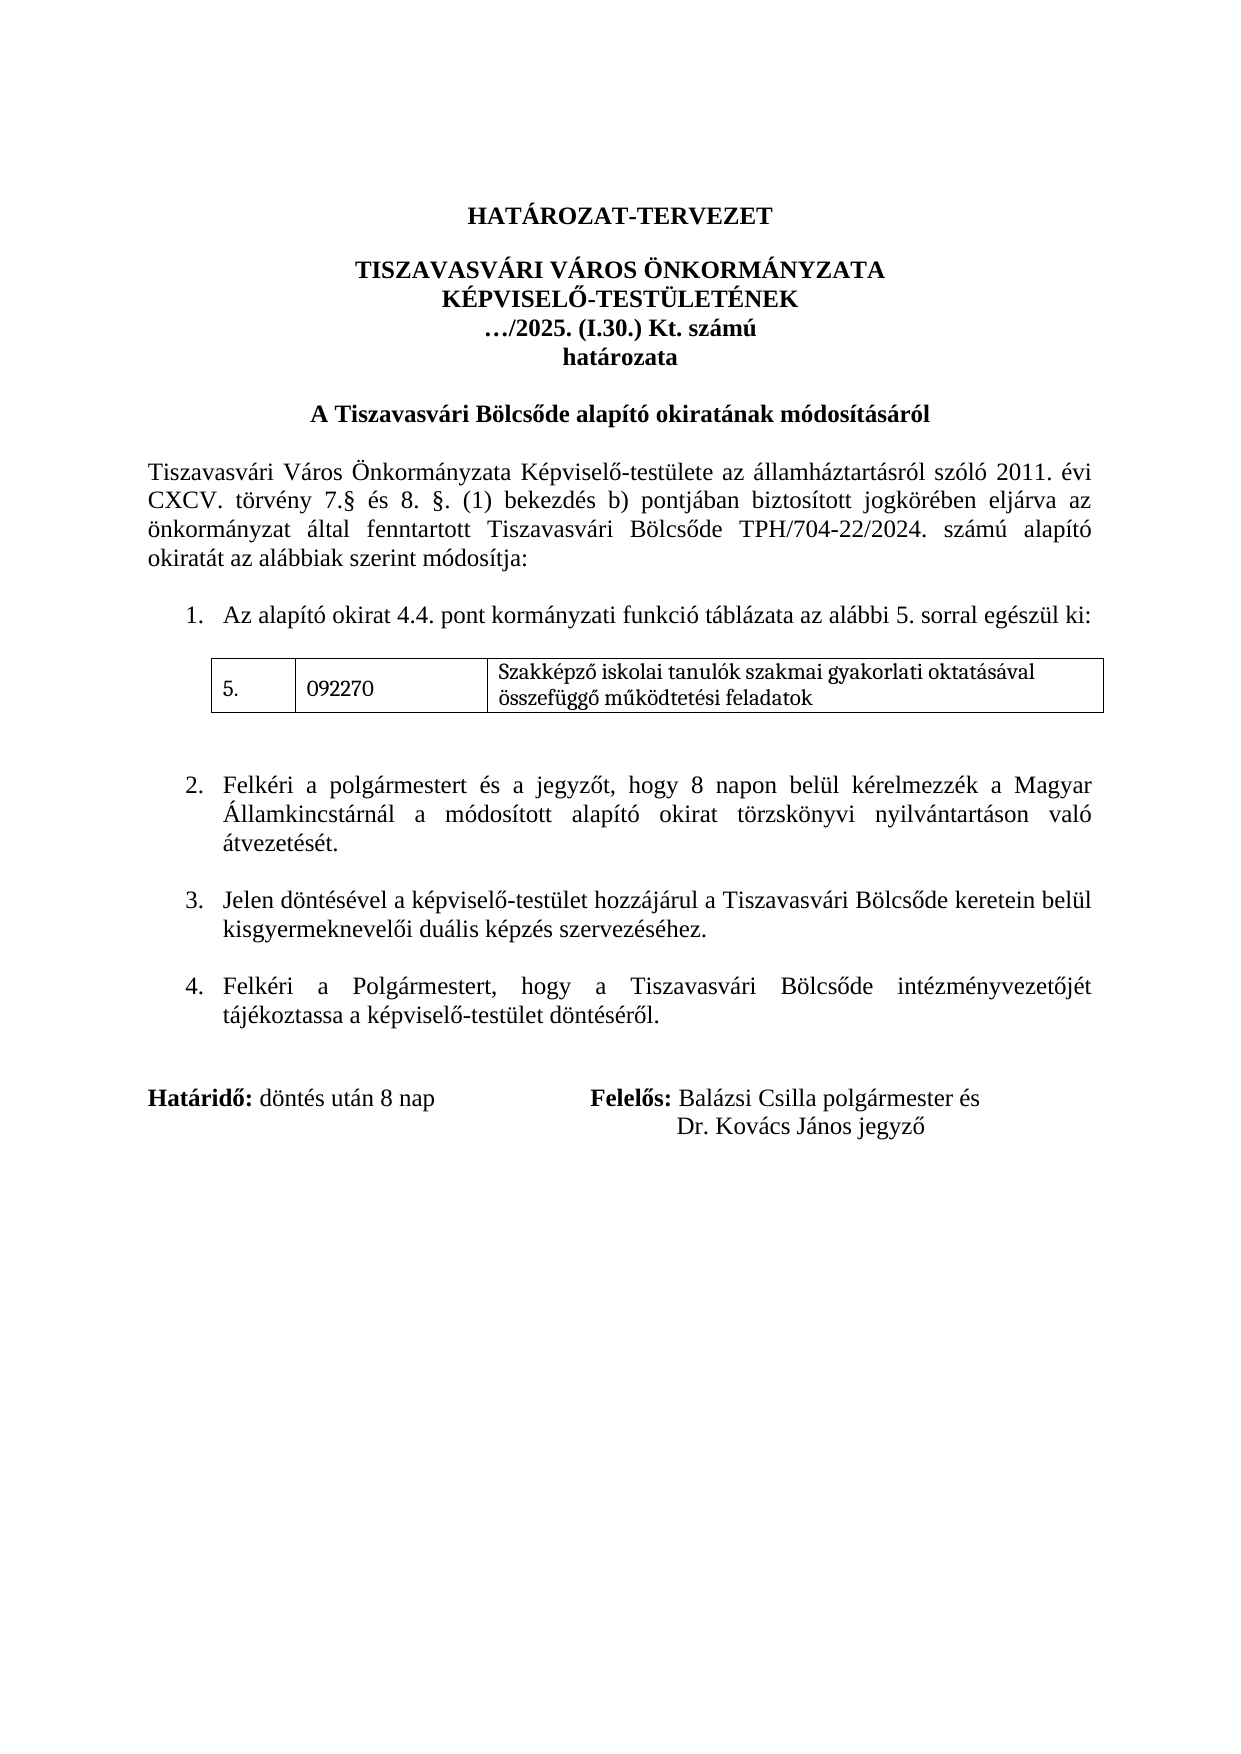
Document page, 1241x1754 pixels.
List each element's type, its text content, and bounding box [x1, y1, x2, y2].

text Tiszavasvári Város Önkormányzata Képviselő-testülete az államháztartásról szóló 2011. évi CXCV. törvény 7.§ és 8. §. (1) bekezdés b) pontjában biztosított jogkörében eljárva az önkormányzat által fenntartott Tiszavasvári Bölcsőde TPH/704-22/2024. számú alapító okiratát az alábbiak szerint módosítja: [148, 457, 1093, 572]
list Az alapító okirat 4.4. pont kormányzati funkció táblázata az alábbi 5. sorral egészül ki: [185, 600, 1093, 629]
text HATÁROZAT-TERVEZET [148, 201, 1093, 230]
text TISZAVASVÁRI VÁROS ÖNKORMÁNYZATA [148, 255, 1093, 284]
list Felkéri a Polgármestert, hogy a Tiszavasvári Bölcsőde intézményvezetőjét tájékoztassa a képviselő-testület döntéséről. [185, 971, 1093, 1029]
table_header 092270 [296, 659, 487, 712]
text határozata [148, 342, 1093, 370]
table_header 5. [212, 659, 295, 712]
text Dr. Kovács János jegyző [148, 1111, 1093, 1140]
table_header Szakképző iskolai tanulók szakmai gyakorlati oktatásával összefüggő működtetési feladatok [488, 659, 1103, 712]
list Felkéri a polgármestert és a jegyzőt, hogy 8 napon belül kérelmezzék a Magyar Államkincstárnál a módosított alapító okirat törzskönyvi nyilvántartáson való átvezetését. [185, 770, 1093, 856]
text A Tiszavasvári Bölcsőde alapító okiratának módosításáról [148, 399, 1093, 428]
list Jelen döntésével a képviselő-testület hozzájárul a Tiszavasvári Bölcsőde keretein belül kisgyermeknevelői duális képzés szervezéséhez. [185, 885, 1093, 943]
text KÉPVISELŐ-TESTÜLETÉNEK [148, 284, 1093, 313]
text …/2025. (I.30.) Kt. számú [148, 313, 1093, 342]
text Határidő: döntés után 8 nap Felelős: Balázsi Csilla polgármester és [148, 1083, 1093, 1111]
